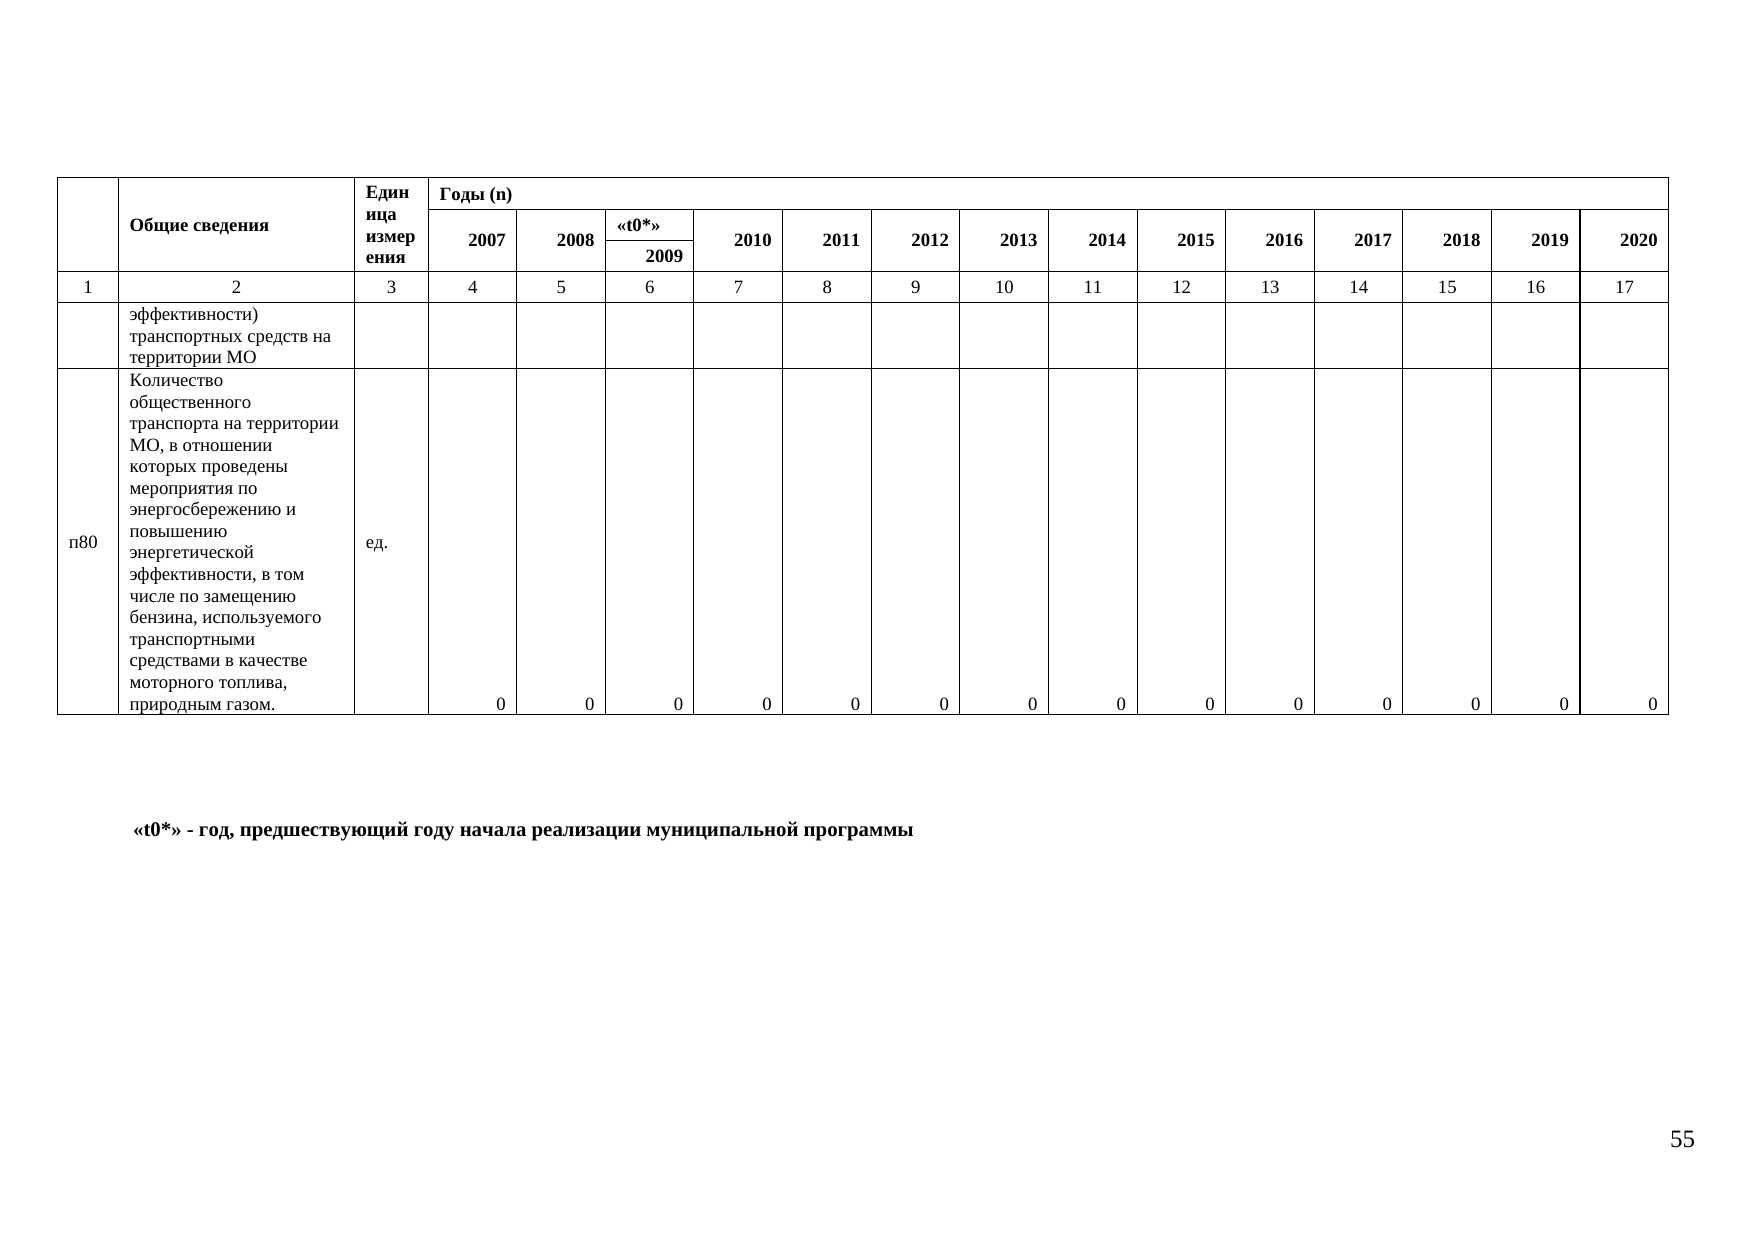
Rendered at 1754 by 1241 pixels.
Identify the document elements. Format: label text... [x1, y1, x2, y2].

table_cell 8 [783, 272, 871, 302]
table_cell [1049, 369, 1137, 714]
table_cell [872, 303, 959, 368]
table_cell 2019 [1492, 210, 1579, 271]
table_cell 13 [1226, 272, 1314, 302]
table_cell 11 [1049, 272, 1137, 302]
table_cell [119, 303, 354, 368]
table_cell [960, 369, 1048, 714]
table_cell 15 [1403, 272, 1491, 302]
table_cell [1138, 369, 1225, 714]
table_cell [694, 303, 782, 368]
table_cell «t0*» [606, 210, 693, 240]
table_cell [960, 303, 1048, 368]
table_cell 1 [58, 272, 118, 302]
table_cell 2015 [1138, 210, 1225, 271]
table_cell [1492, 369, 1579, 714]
table_header [58, 178, 118, 271]
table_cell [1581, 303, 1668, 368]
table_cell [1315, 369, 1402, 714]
table_cell 17 [1581, 272, 1668, 302]
table_cell 7 [694, 272, 782, 302]
table_cell 6 [606, 272, 693, 302]
table_cell 2013 [960, 210, 1048, 271]
table_cell 2 [119, 272, 354, 302]
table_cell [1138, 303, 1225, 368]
text «t0*» - год, предшествующий году начала реализации муниципальной программы [59, 817, 1695, 841]
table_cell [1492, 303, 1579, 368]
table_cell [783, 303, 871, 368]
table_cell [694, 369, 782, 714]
table_cell 10 [960, 272, 1048, 302]
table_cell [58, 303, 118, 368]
table_cell 2017 [1315, 210, 1402, 271]
table_cell 2018 [1403, 210, 1491, 271]
table_cell 2007 [429, 210, 516, 271]
table_cell 2016 [1226, 210, 1314, 271]
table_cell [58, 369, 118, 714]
table_cell 3 [355, 272, 428, 302]
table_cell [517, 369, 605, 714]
table_cell 2009 [606, 241, 693, 271]
table_cell 9 [872, 272, 959, 302]
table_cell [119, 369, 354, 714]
table_cell 2020 [1581, 210, 1668, 271]
table_cell 2010 [694, 210, 782, 271]
table_header Годы (n) [429, 178, 1668, 208]
table_cell 4 [429, 272, 516, 302]
table_cell 14 [1315, 272, 1402, 302]
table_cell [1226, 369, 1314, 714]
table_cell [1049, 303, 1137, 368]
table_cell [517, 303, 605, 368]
table_header Единица измерения [355, 178, 428, 271]
table_cell 16 [1492, 272, 1579, 302]
table_cell 2014 [1049, 210, 1137, 271]
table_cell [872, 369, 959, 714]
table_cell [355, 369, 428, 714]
table_cell 2011 [783, 210, 871, 271]
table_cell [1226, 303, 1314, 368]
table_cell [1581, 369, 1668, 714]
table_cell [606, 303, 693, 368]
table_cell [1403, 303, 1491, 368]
table_cell 2008 [517, 210, 605, 271]
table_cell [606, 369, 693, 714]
table_cell 2012 [872, 210, 959, 271]
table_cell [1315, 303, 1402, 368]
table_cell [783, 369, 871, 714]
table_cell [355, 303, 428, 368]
table_header Общие сведения [119, 178, 354, 271]
table_cell 5 [517, 272, 605, 302]
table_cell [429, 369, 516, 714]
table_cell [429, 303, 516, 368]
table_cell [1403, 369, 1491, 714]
table_cell 12 [1138, 272, 1225, 302]
